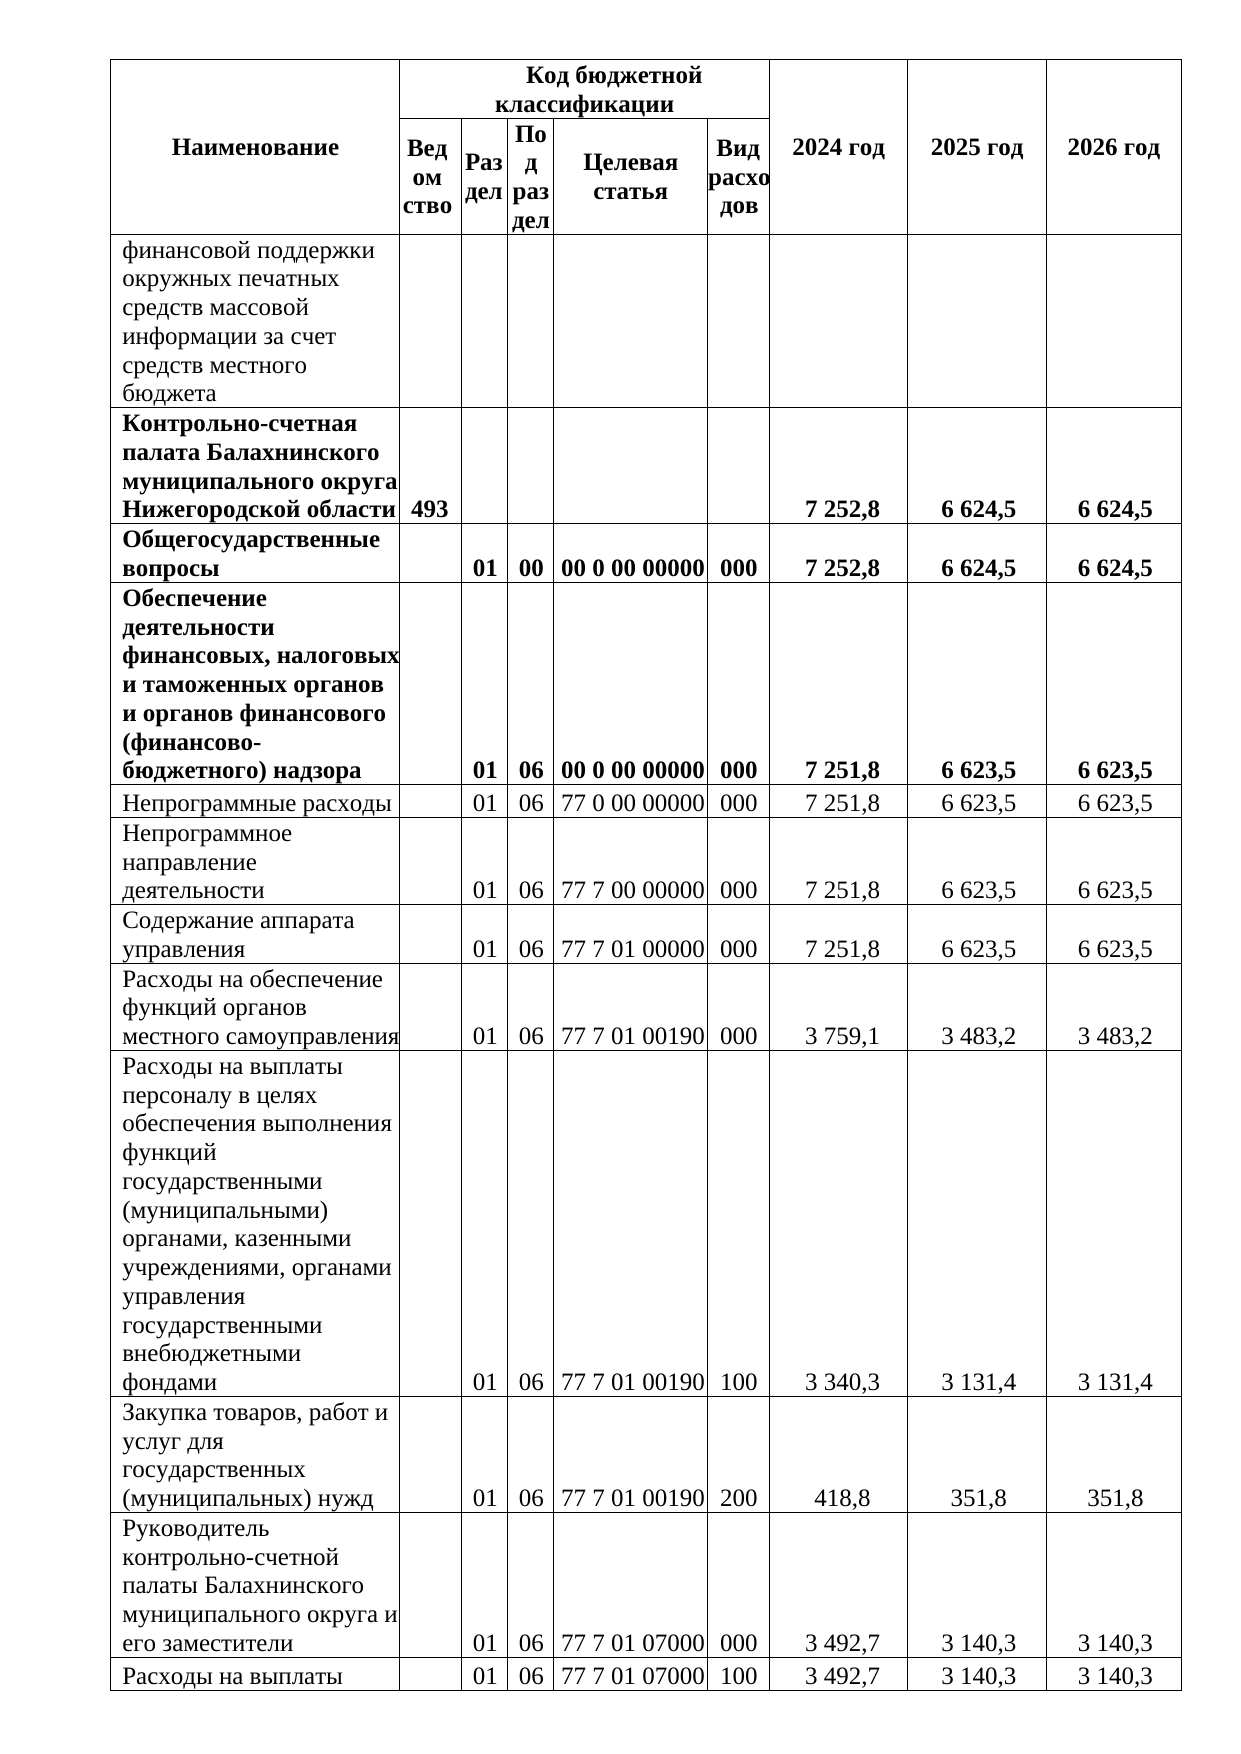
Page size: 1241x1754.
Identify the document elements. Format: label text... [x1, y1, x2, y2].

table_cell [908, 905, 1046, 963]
table_cell Целевая статья [554, 119, 707, 234]
table_cell Вид расходов [708, 119, 769, 234]
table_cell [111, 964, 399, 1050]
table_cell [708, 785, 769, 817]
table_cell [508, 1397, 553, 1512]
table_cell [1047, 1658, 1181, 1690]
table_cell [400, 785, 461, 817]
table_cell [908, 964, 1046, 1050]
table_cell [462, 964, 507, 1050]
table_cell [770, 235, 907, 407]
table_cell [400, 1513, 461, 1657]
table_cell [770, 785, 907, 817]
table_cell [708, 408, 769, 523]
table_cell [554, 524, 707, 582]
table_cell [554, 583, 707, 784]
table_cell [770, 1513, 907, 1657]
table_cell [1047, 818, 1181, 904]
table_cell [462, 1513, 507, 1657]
table_cell Ведом ство [400, 119, 461, 234]
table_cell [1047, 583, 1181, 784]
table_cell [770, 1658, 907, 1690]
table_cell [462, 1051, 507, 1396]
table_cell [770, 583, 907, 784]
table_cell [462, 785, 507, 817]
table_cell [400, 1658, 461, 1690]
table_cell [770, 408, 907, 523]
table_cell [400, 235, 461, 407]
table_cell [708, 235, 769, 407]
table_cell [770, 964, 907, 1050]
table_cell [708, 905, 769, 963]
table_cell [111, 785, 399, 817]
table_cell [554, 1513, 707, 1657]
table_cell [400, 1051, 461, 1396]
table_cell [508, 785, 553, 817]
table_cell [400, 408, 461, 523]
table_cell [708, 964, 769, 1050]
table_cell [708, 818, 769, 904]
table_cell Раз дел [462, 119, 507, 234]
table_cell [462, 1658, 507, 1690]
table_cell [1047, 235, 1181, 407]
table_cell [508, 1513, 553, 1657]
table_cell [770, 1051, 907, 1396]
table_cell Под раз дел [508, 119, 553, 234]
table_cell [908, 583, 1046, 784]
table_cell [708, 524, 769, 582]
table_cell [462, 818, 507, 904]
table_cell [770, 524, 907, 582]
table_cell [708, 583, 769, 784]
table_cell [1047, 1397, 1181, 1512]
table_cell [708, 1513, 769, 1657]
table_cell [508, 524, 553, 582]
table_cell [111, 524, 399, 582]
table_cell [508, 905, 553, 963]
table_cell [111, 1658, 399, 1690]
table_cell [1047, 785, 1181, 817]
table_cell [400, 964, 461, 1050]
table_header 2025 год [908, 60, 1046, 234]
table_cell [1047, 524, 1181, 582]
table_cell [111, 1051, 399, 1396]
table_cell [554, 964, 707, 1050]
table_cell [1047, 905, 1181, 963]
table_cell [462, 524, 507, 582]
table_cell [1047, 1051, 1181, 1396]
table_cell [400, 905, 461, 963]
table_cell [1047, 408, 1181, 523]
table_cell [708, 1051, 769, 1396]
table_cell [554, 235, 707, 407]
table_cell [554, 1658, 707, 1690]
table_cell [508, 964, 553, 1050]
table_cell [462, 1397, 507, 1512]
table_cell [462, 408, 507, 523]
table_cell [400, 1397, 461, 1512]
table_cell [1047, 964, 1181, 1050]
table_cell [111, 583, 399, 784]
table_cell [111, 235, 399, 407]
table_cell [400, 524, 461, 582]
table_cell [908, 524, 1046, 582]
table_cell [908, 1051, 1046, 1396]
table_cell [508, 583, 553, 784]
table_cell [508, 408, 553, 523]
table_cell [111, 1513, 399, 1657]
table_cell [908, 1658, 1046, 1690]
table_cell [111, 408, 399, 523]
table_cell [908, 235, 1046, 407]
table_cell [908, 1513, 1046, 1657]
table_header Код бюджетной классификации [400, 60, 769, 118]
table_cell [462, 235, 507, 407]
table_header Наименование [111, 60, 399, 234]
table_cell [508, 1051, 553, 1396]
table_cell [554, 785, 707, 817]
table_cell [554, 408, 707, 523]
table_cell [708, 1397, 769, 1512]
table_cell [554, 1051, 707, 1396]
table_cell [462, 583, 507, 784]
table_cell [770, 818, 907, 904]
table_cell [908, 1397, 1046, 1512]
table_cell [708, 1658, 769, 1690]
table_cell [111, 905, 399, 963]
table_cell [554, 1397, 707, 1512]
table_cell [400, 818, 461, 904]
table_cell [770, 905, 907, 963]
table_header 2024 год [770, 60, 907, 234]
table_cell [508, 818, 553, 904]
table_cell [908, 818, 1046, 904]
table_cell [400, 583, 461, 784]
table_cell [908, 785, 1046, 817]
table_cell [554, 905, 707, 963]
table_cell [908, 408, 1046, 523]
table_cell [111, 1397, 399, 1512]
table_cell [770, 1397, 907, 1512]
table_header 2026 год [1047, 60, 1181, 234]
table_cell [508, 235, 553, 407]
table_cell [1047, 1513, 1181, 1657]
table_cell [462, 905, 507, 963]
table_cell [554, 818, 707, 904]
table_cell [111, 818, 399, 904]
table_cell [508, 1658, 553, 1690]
